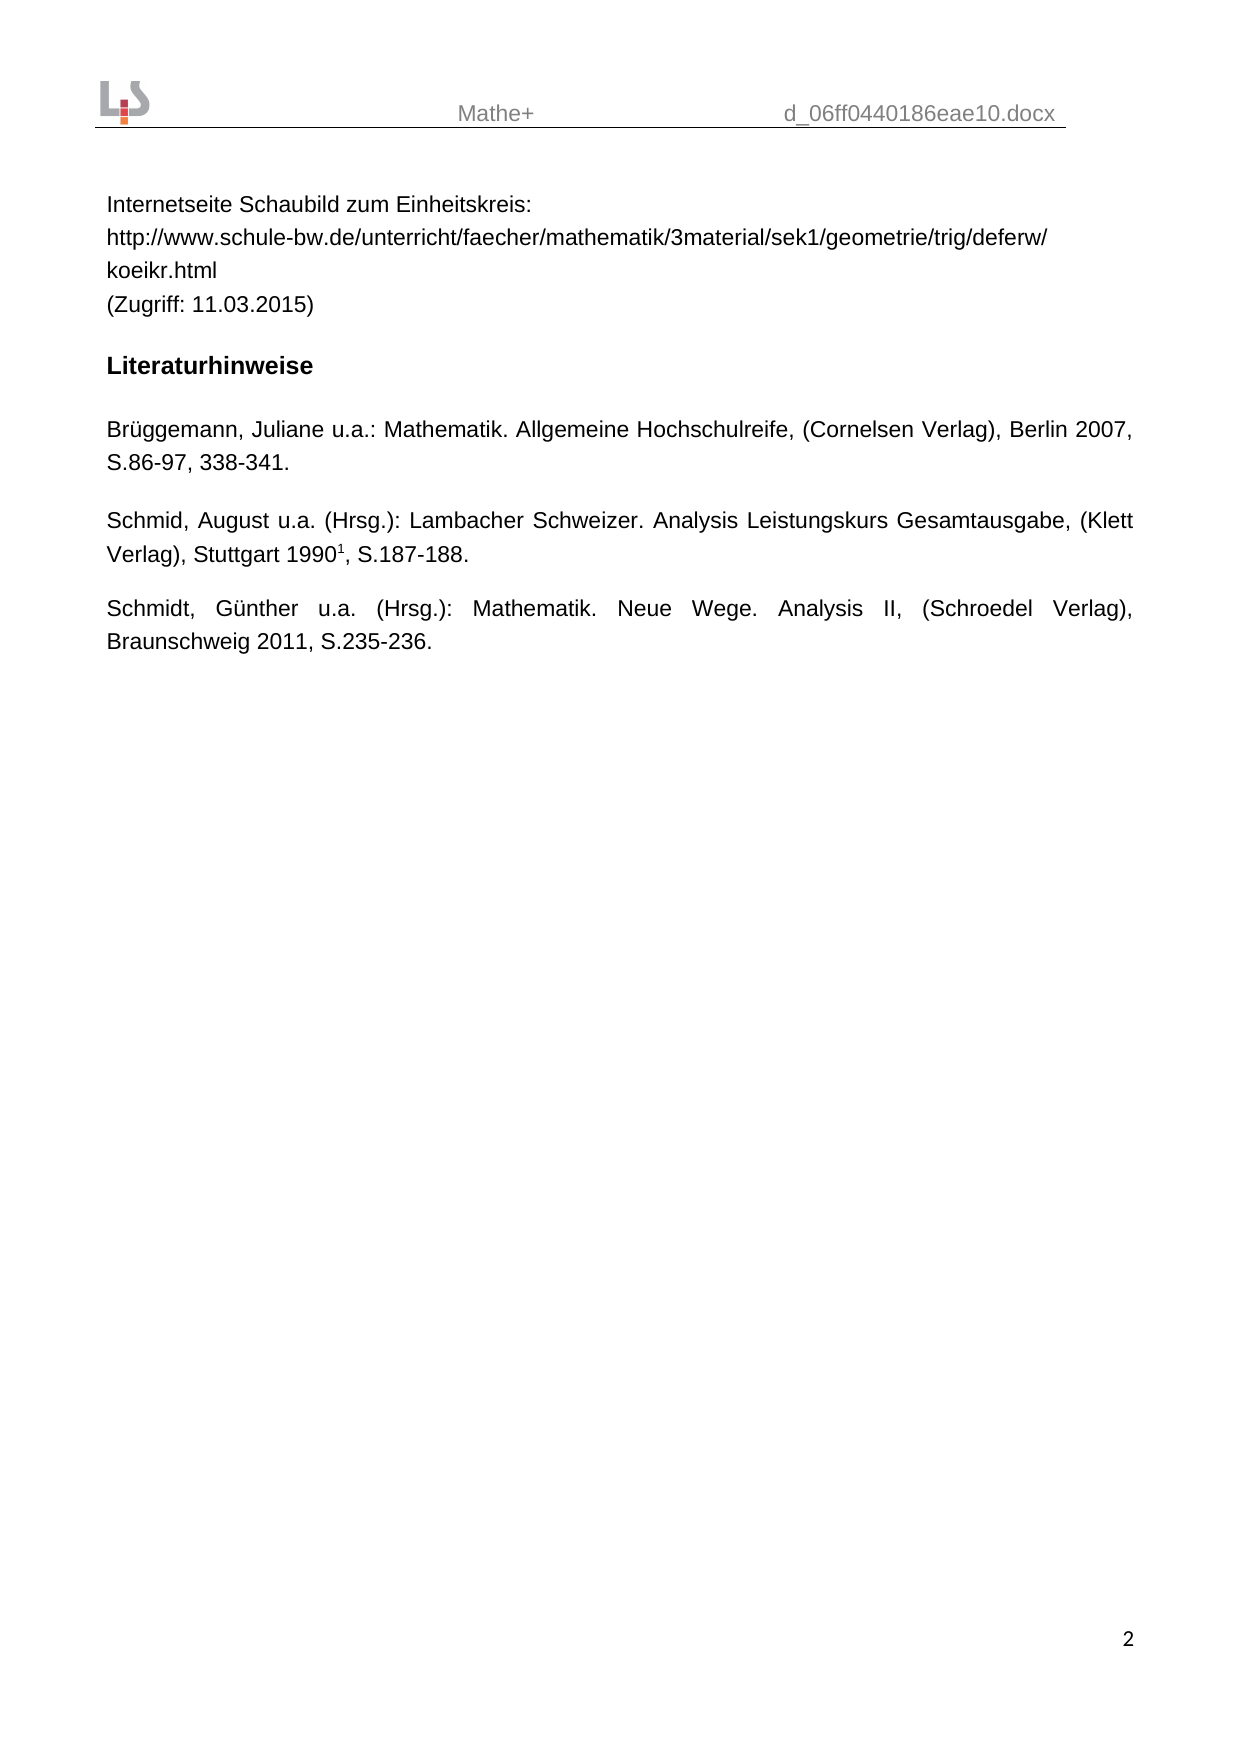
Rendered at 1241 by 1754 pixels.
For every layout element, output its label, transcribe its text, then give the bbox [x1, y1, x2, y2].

picture [100, 81, 150, 125]
text Schmidt, Günther u.a. (Hrsg.): Mathematik. Neue Wege. Analysis II, (Schroedel Verlag), Braunschweig 2011, S.235-236. [106, 588, 1134, 654]
list Literaturhinweise [106, 346, 1134, 379]
text Brüggemann, Juliane u.a.: Mathematik. Allgemeine Hochschulreife, (Cornelsen Verlag), Berlin 2007, S.86-97, 338-341. [106, 409, 1134, 475]
text (Zugriff: 11.03.2015) [106, 284, 1134, 317]
text Internetseite Schaubild zum Einheitskreis: http://www.schule-bw.de/unterricht/faecher/mathematik/3material/sek1/geometrie/trig/deferw/koeikr.html [106, 184, 1134, 284]
text Schmid, August u.a. (Hrsg.): Lambacher Schweizer. Analysis Leistungskurs Gesamtausgabe, (Klett Verlag), Stuttgart 19901, S.187-188. [106, 500, 1134, 567]
